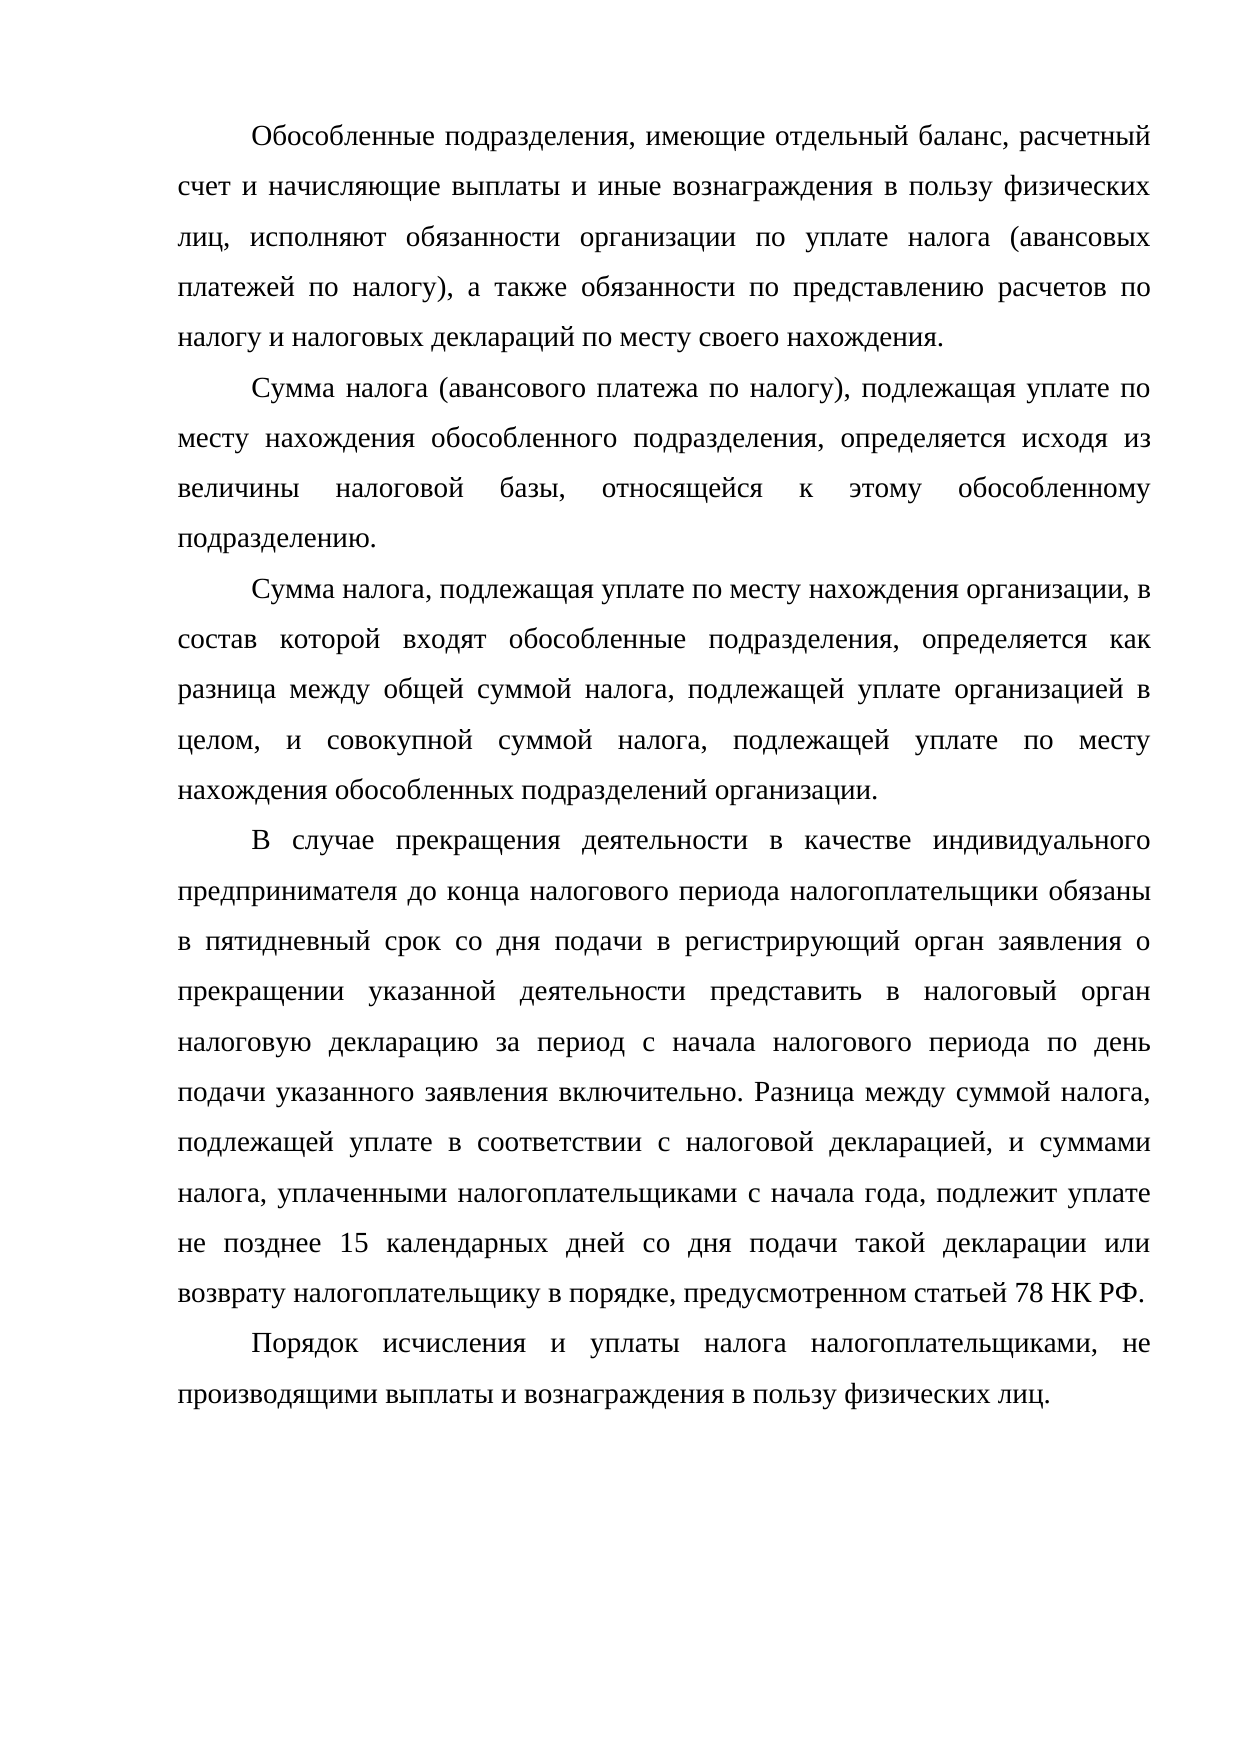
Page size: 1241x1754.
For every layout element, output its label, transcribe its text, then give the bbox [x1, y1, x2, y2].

text В случае прекращения деятельности в качестве индивидуального предпринимателя до конца налогового периода налогоплательщики обязаны в пятидневный срок со дня подачи в регистрирующий орган заявления о прекращении указанной деятельности представить в налоговый орган налоговую декларацию за период с начала налогового периода по день подачи указанного заявления включительно. Разница между суммой налога, подлежащей уплате в соответствии с налоговой декларацией, и суммами налога, уплаченными налогоплательщиками с начала года, подлежит уплате не позднее 15 календарных дней со дня подачи такой декларации или возврату налогоплательщику в порядке, предусмотренном статьей 78 НК РФ. [177, 822, 1152, 1309]
text Обособленные подразделения, имеющие отдельный баланс, расчетный счет и начисляющие выплаты и иные вознаграждения в пользу физических лиц, исполняют обязанности организации по уплате налога (авансовых платежей по налогу), а также обязанности по представлению расчетов по налогу и налоговых деклараций по месту своего нахождения. [177, 118, 1152, 353]
text Сумма налога (авансового платежа по налогу), подлежащая уплате по месту нахождения обособленного подразделения, определяется исходя из величины налоговой базы, относящейся к этому обособленному подразделению. [177, 370, 1152, 554]
text Порядок исчисления и уплаты налога налогоплательщиками, не производящими выплаты и вознаграждения в пользу физических лиц. [177, 1326, 1152, 1409]
text Сумма налога, подлежащая уплате по месту нахождения организации, в состав которой входят обособленные подразделения, определяется как разница между общей суммой налога, подлежащей уплате организацией в целом, и совокупной суммой налога, подлежащей уплате по месту нахождения обособленных подразделений организации. [177, 571, 1152, 806]
